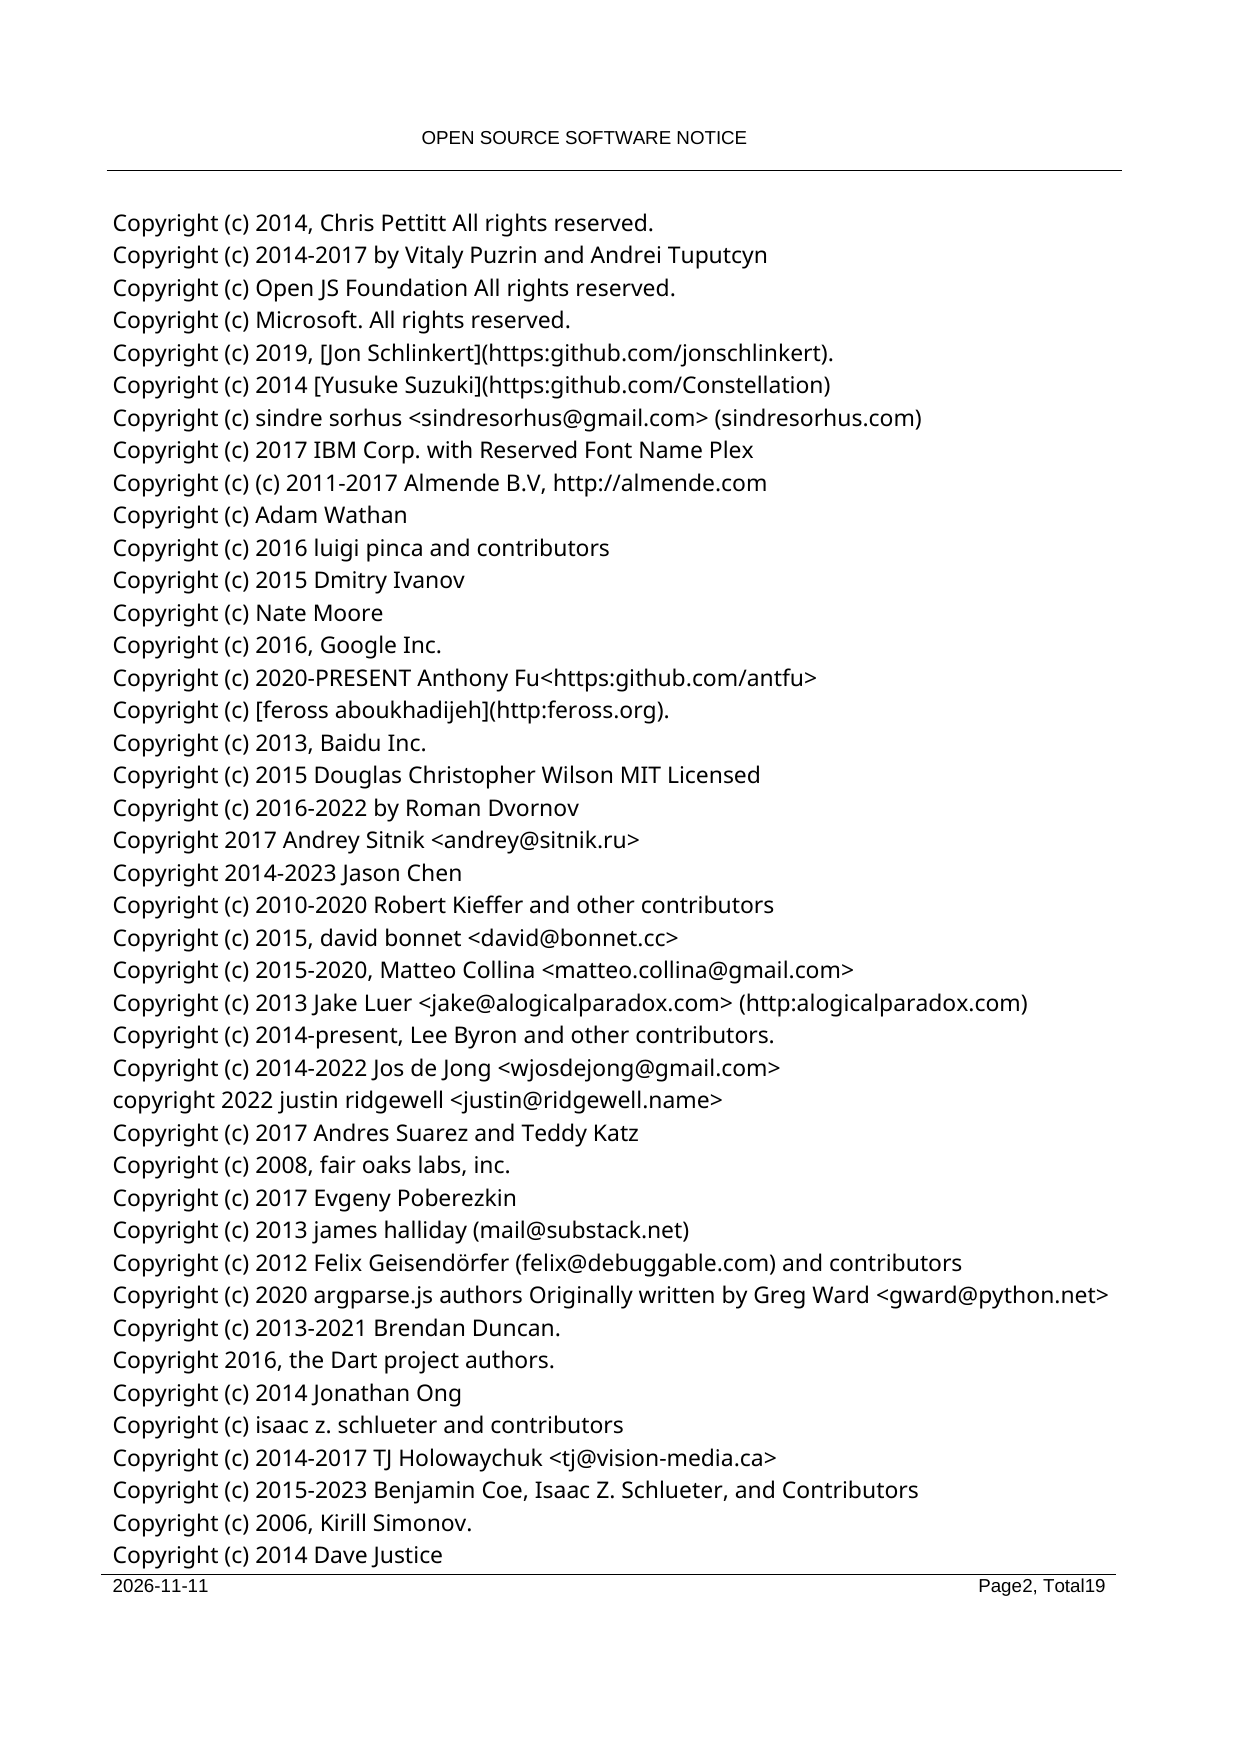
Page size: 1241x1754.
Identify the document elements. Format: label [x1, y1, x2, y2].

text [112, 206, 1128, 1571]
